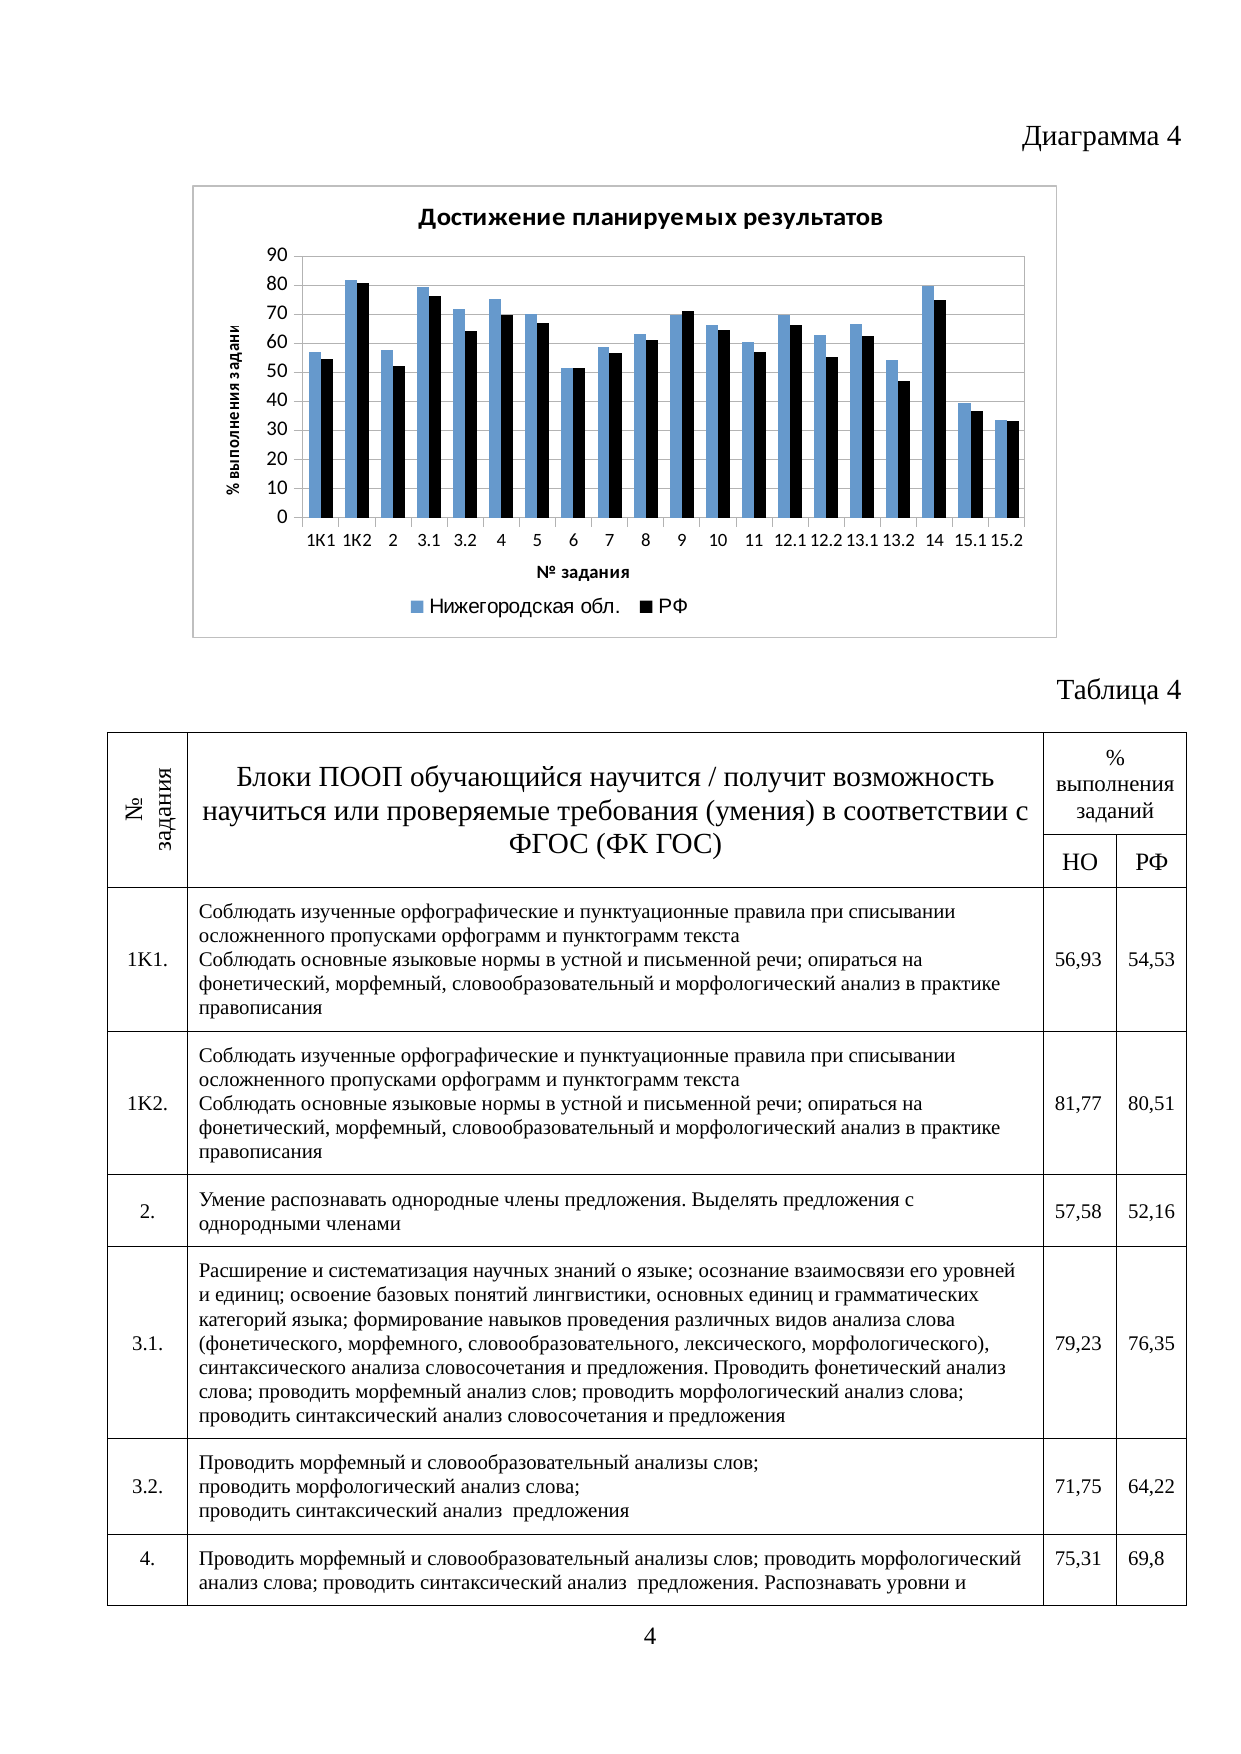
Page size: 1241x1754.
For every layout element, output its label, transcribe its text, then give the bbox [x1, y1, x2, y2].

table_header % выполнения заданий [1044, 733, 1186, 834]
table_cell 80,51 [1117, 1032, 1186, 1174]
text Диаграмма 4 [118, 118, 1181, 152]
table_cell 57,58 [1044, 1175, 1116, 1246]
text Таблица 4 [118, 672, 1181, 705]
table_cell РФ [1117, 835, 1186, 887]
table_cell 76,35 [1117, 1247, 1186, 1438]
table_cell 69,8 [1117, 1535, 1186, 1605]
table_cell 79,23 [1044, 1247, 1116, 1438]
table_cell Соблюдать изученные орфографические и пунктуационные правила при списывании осложненного пропусками орфограмм и пунктограмм текста Соблюдать основные языковые нормы в устной и письменной речи; опираться на фонетический, морфемный, словообразовательный и морфологический анализ в практике правописания [188, 1032, 1043, 1174]
table_cell Соблюдать изученные орфографические и пунктуационные правила при списывании осложненного пропусками орфограмм и пунктограмм текста Соблюдать основные языковые нормы в устной и письменной речи; опираться на фонетический, морфемный, словообразовательный и морфологический анализ в практике правописания [188, 888, 1043, 1031]
table_cell Умение распознавать однородные члены предложения. Выделять предложения с однородными членами [188, 1175, 1043, 1246]
table_cell 1K2. [108, 1032, 187, 1174]
table_header Блоки ПООП обучающийся научится / получит возможность научиться или проверяемые требования (умения) в соответствии с ФГОС (ФК ГОС) [188, 733, 1043, 887]
table_cell 56,93 [1044, 888, 1116, 1031]
table_cell 81,77 [1044, 1032, 1116, 1174]
table_cell 52,16 [1117, 1175, 1186, 1246]
table_cell 3.1. [108, 1247, 187, 1438]
table_cell НО [1044, 835, 1116, 887]
table_cell 1K1. [108, 888, 187, 1031]
table_cell 71,75 [1044, 1439, 1116, 1534]
table_cell 54,53 [1117, 888, 1186, 1031]
table_cell Расширение и систематизация научных знаний о языке; осознание взаимосвязи его уровней и единиц; освоение базовых понятий лингвистики, основных единиц и грамматических категорий языка; формирование навыков проведения различных видов анализа слова (фонетического, морфемного, словообразовательного, лексического, морфологического), синтаксического анализа словосочетания и предложения. Проводить фонетический анализ слова; проводить морфемный анализ слов; проводить морфологический анализ слова; проводить синтаксический анализ словосочетания и предложения [188, 1247, 1043, 1438]
table_cell 2. [108, 1175, 187, 1246]
table_cell Проводить морфемный и словообразовательный анализы слов; проводить морфологический анализ слова; проводить синтаксический анализ предложения [188, 1439, 1043, 1534]
table_header № задания [108, 733, 187, 887]
table_cell 4. [108, 1535, 187, 1605]
table_cell 64,22 [1117, 1439, 1186, 1534]
table_cell 3.2. [108, 1439, 187, 1534]
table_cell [188, 1535, 1043, 1605]
table_cell 75,31 [1044, 1535, 1116, 1605]
